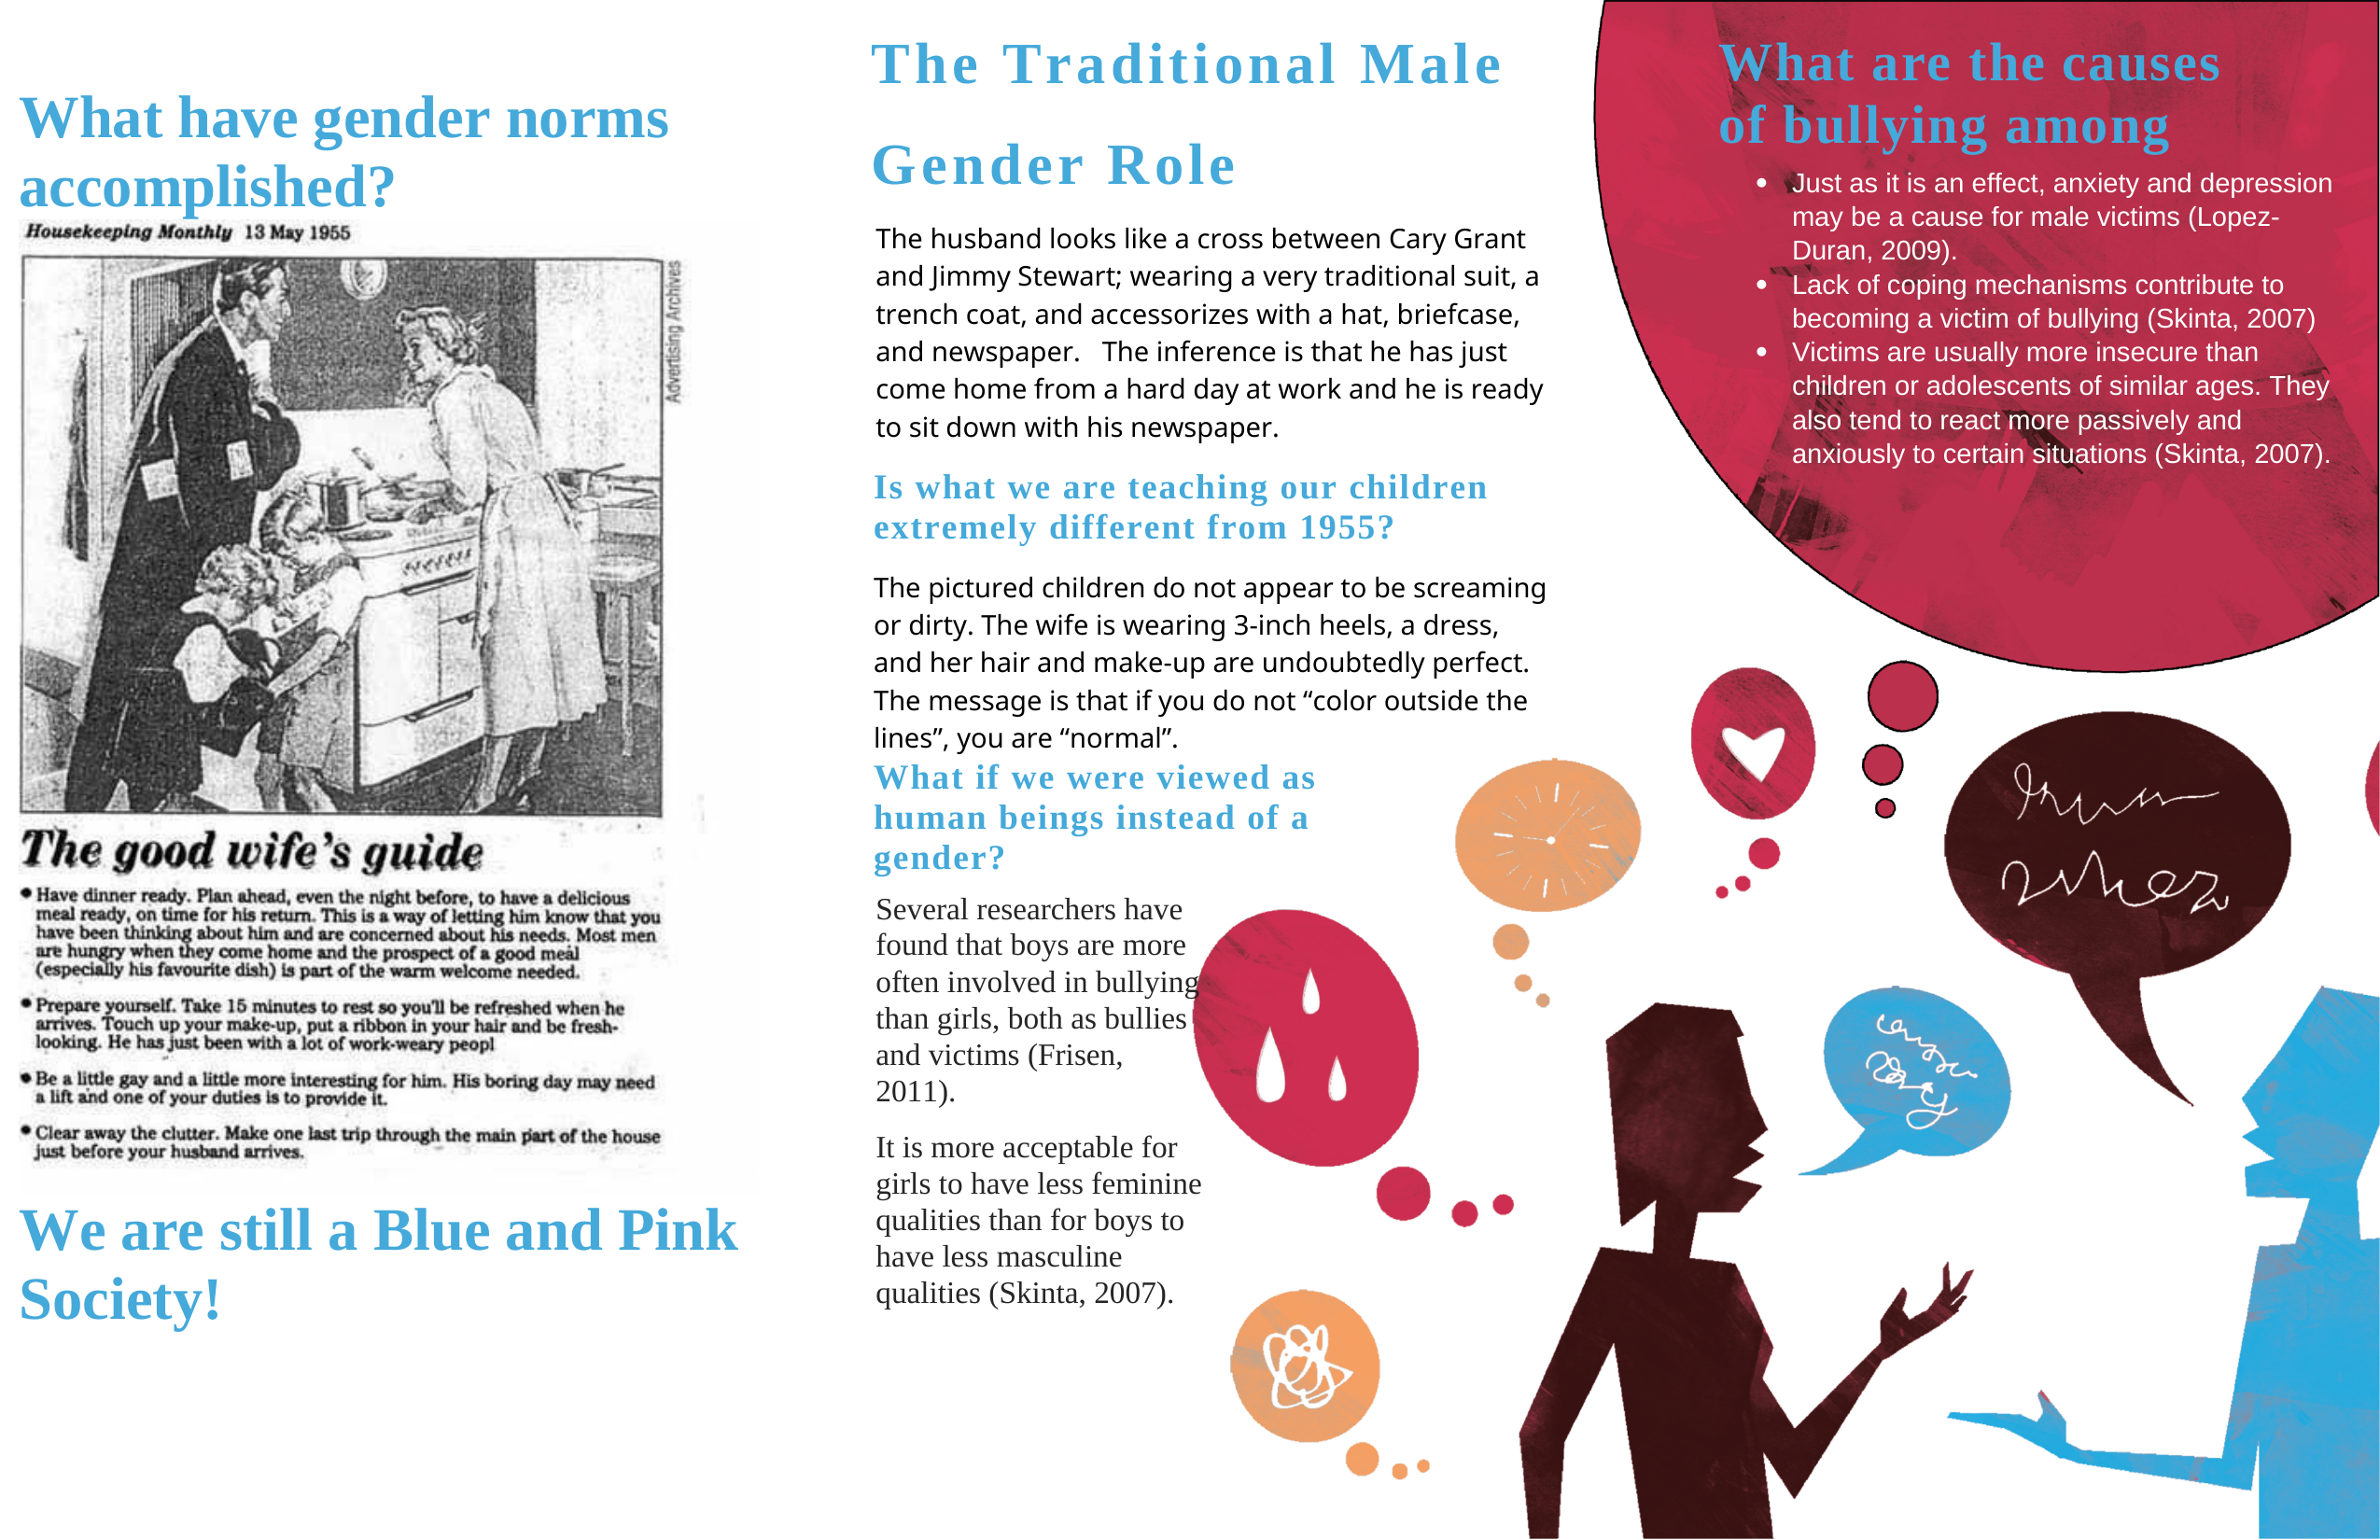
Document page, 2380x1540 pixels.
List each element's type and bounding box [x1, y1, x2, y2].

picture [1085, 1144, 1091, 1150]
picture [1085, 0, 2380, 1540]
picture [19, 219, 761, 1194]
